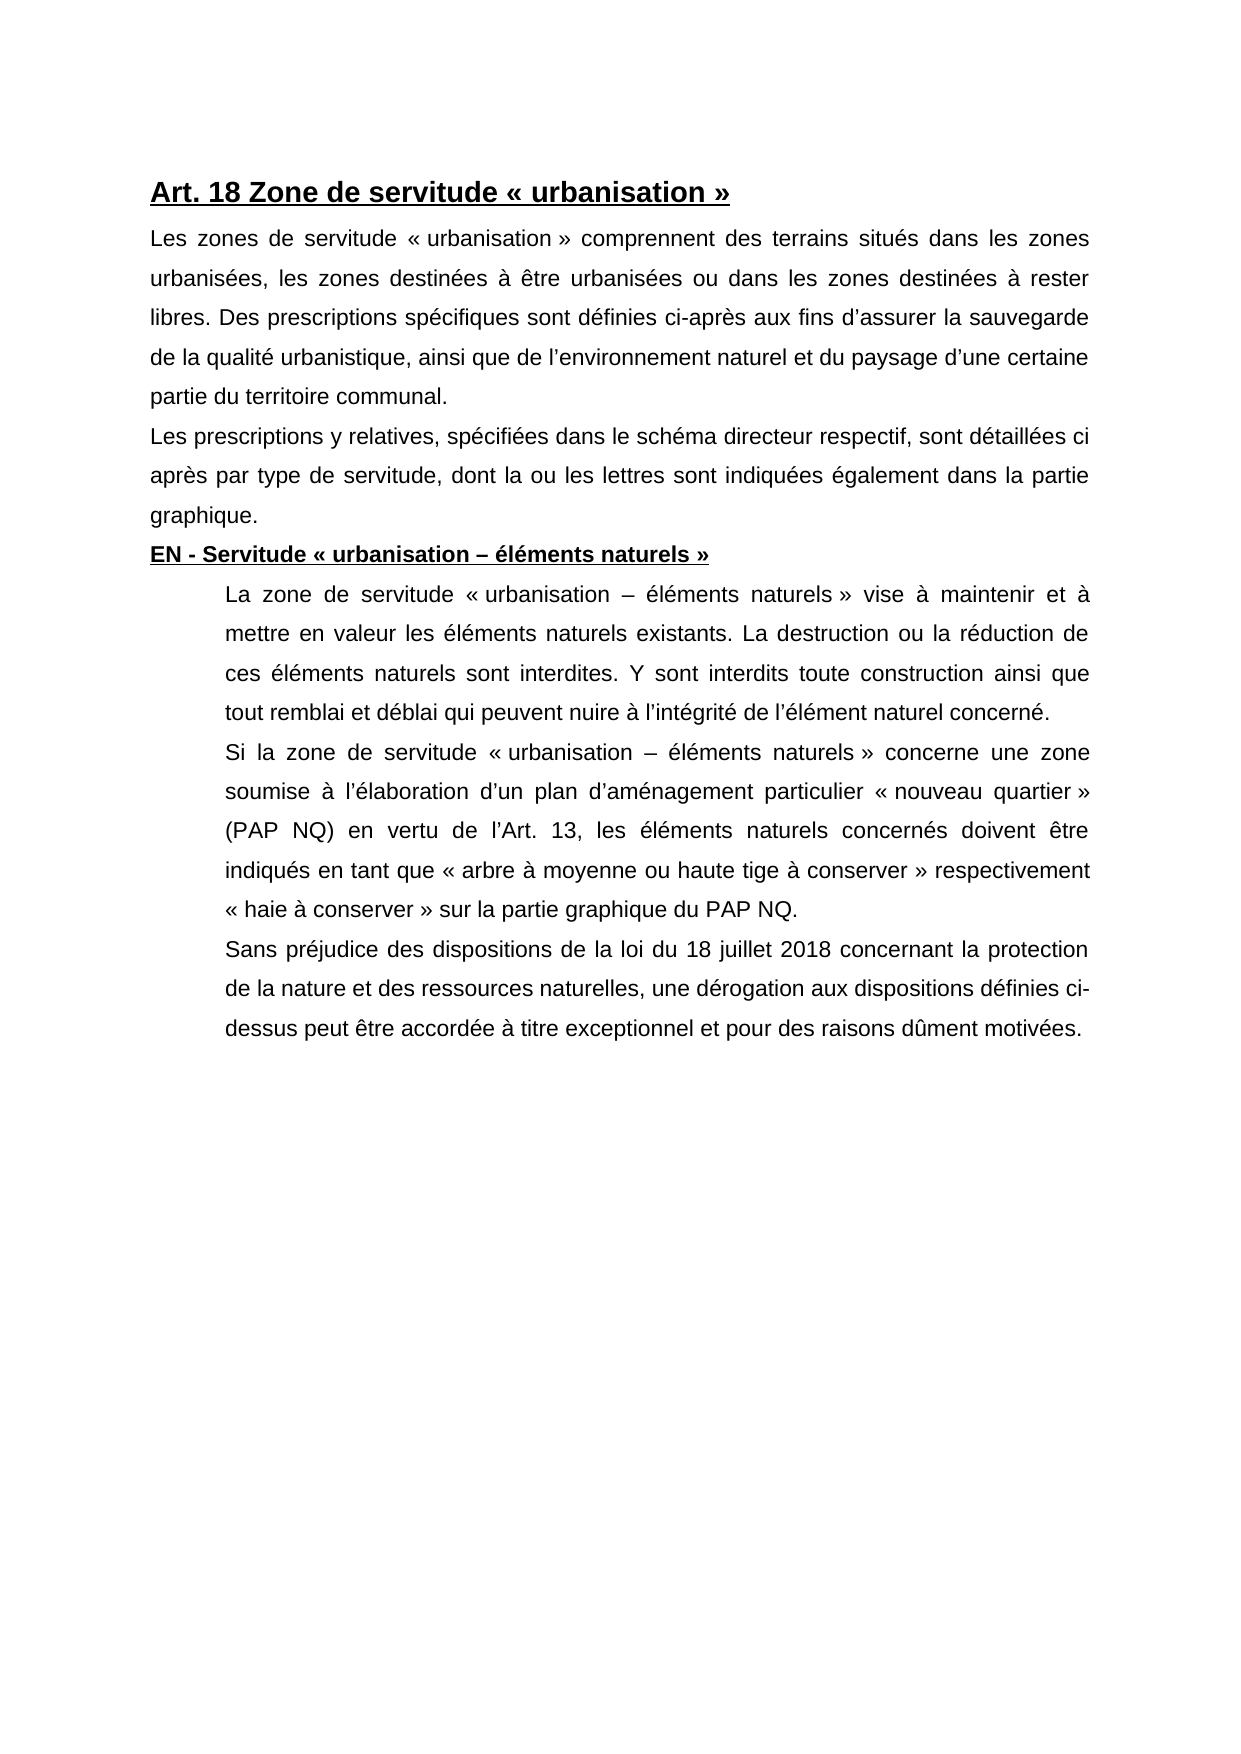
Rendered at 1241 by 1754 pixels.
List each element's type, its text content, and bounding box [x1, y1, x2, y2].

text Les zones de servitude « urbanisation » comprennent des terrains situés dans les zones urbanisées, les zones destinées à être urbanisées ou dans les zones destinées à rester libres. Des prescriptions spécifiques sont définies ci-après aux fins d’assurer la sauvegarde de la qualité urbanistique, ainsi que de l’environnement naturel et du paysage d’une certaine partie du territoire communal. [150, 225, 1090, 409]
text La zone de servitude « urbanisation – éléments naturels » vise à maintenir et à mettre en valeur les éléments naturels existants. La destruction ou la réduction de ces éléments naturels sont interdites. Y sont interdits toute construction ainsi que tout remblai et déblai qui peuvent nuire à l’intégrité de l’élément naturel concerné. [225, 581, 1090, 725]
text Sans préjudice des dispositions de la loi du 18 juillet 2018 concernant la protection de la nature et des ressources naturelles, une dérogation aux dispositions définies ci-dessus peut être accordée à titre exceptionnel et pour des raisons dûment motivées. [225, 936, 1090, 1041]
subtitle Art. 18 Zone de servitude « urbanisation » [150, 175, 1090, 208]
text Si la zone de servitude « urbanisation – éléments naturels » concerne une zone soumise à l’élaboration d’un plan d’aménagement particulier « nouveau quartier » (PAP NQ) en vertu de l’Art. 13, les éléments naturels concernés doivent être indiqués en tant que « arbre à moyenne ou haute tige à conserver » respectivement « haie à conserver » sur la partie graphique du PAP NQ. [225, 738, 1090, 923]
text Les prescriptions y relatives, spécifiées dans le schéma directeur respectif, sont détaillées ci après par type de servitude, dont la ou les lettres sont indiquées également dans la partie graphique. [150, 423, 1090, 528]
text EN - Servitude « urbanisation – éléments naturels » [150, 541, 1090, 567]
